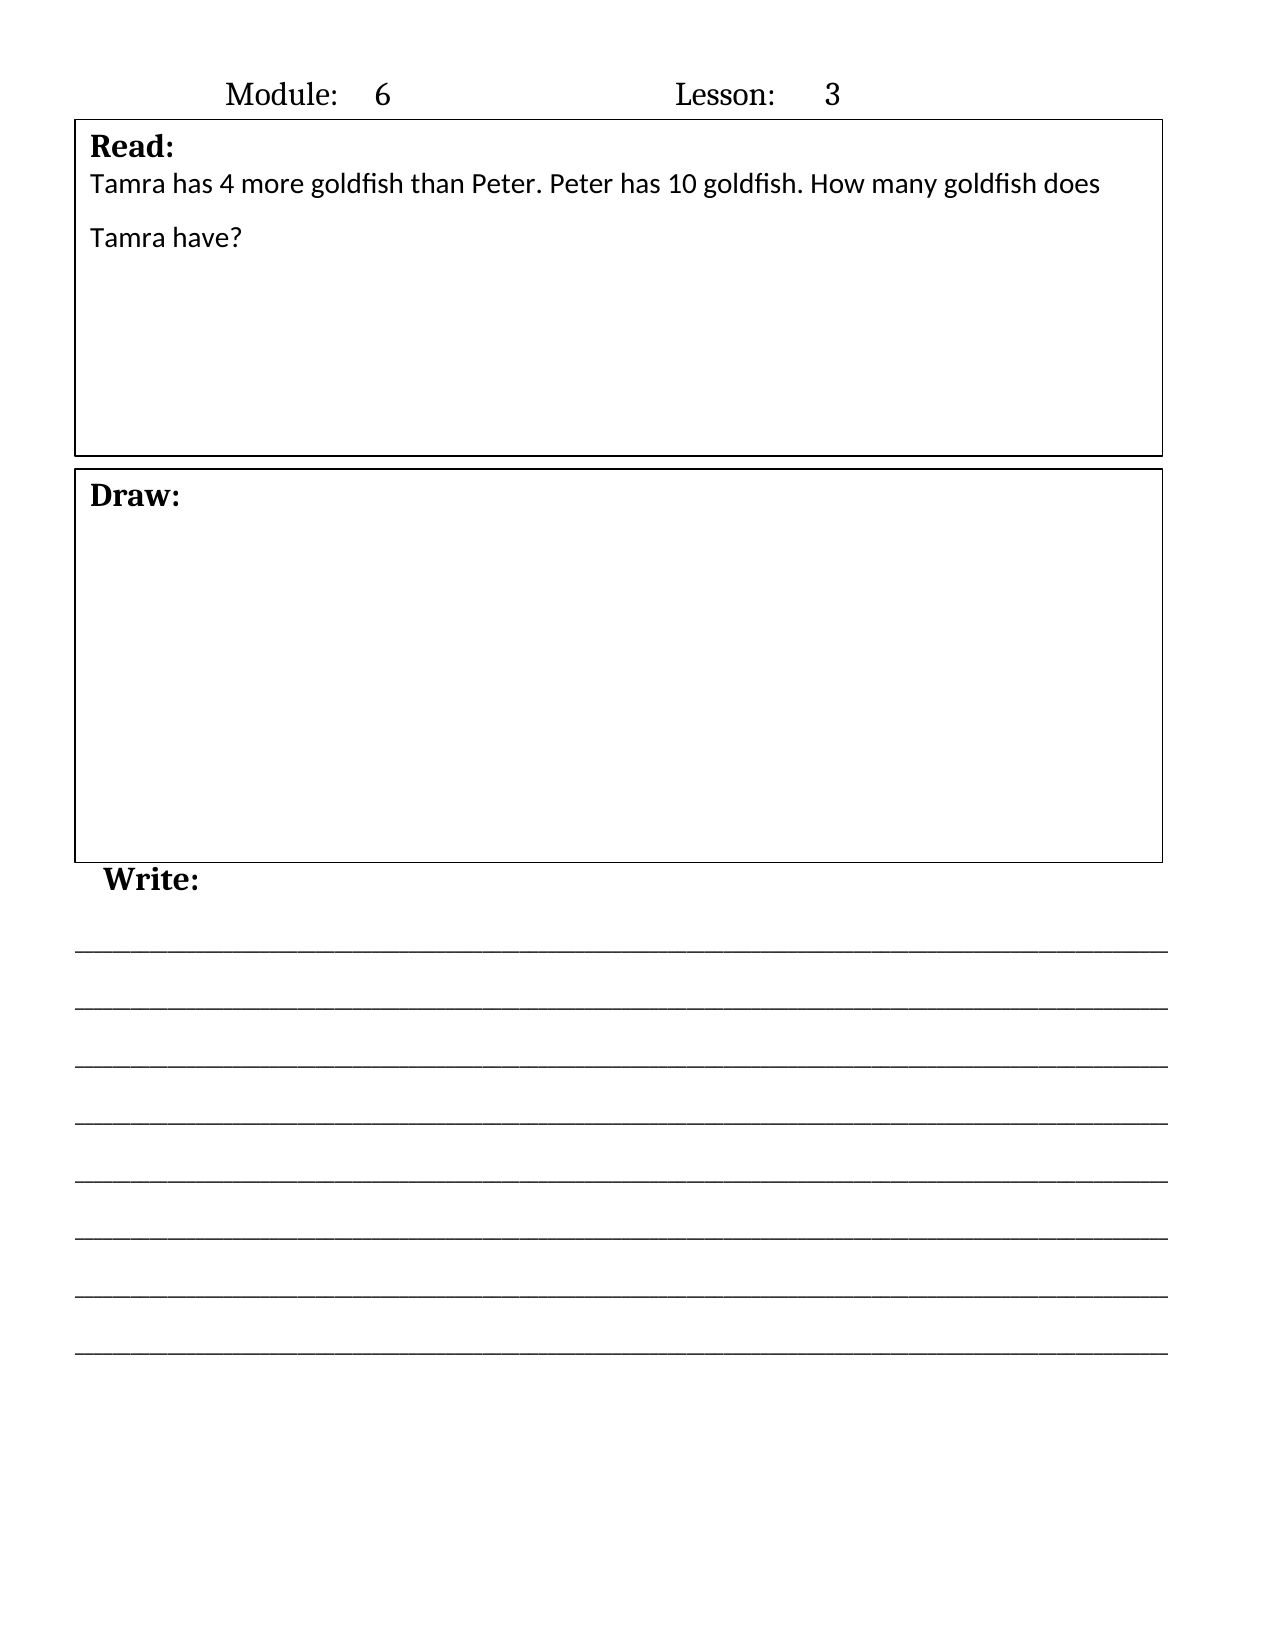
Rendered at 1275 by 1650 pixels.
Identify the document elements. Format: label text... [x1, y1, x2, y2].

text ______________________________________________________________________________________________________________________ [75, 1273, 1200, 1302]
text ______________________________________________________________________________________________________________________ [75, 1158, 1200, 1187]
text ______________________________________________________________________________________________________________________ [75, 985, 1200, 1014]
text Write: [103, 861, 1200, 899]
text ______________________________________________________________________________________________________________________ [75, 1330, 1200, 1359]
text ______________________________________________________________________________________________________________________ [75, 1043, 1200, 1072]
text ______________________________________________________________________________________________________________________ [75, 1100, 1200, 1129]
text ______________________________________________________________________________________________________________________ [75, 928, 1200, 957]
text ______________________________________________________________________________________________________________________ [75, 1215, 1200, 1244]
text Module: 6 Lesson: 3 [150, 75, 1200, 113]
